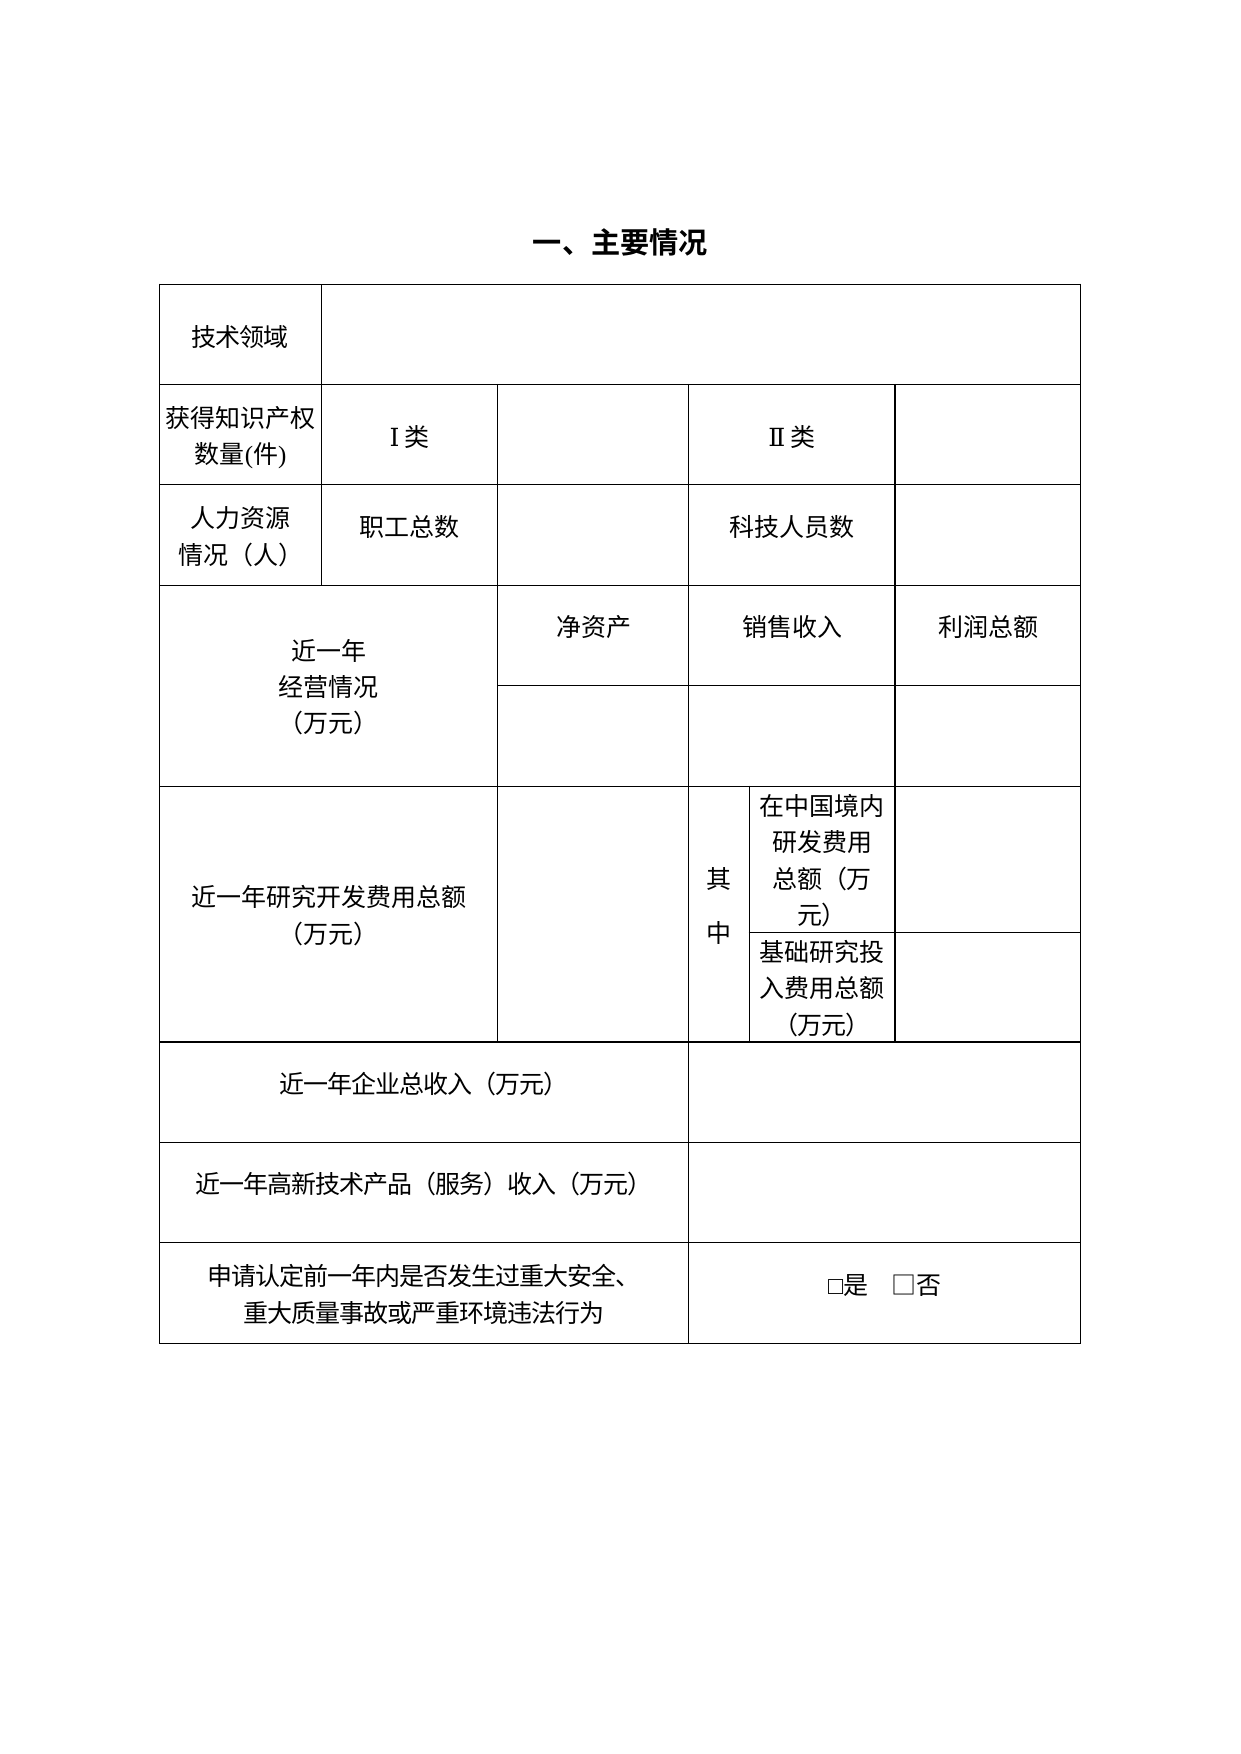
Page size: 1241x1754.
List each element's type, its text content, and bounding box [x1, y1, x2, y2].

table_cell 职工总数 [322, 485, 497, 585]
table_cell [498, 686, 688, 786]
table_cell 人力资源 情况（人） [160, 485, 321, 585]
table_cell 获得知识产权 数量(件) [160, 385, 321, 484]
table_cell [498, 385, 688, 484]
table_cell Ⅱ类 [689, 385, 894, 484]
table_cell [498, 485, 688, 585]
table_header [322, 285, 1080, 384]
table_cell □是 □否 [689, 1243, 1080, 1343]
table_cell 在中国境内 研发费用 总额（万元） [750, 787, 894, 932]
table_cell [689, 1143, 1080, 1242]
table_cell Ⅰ类 [322, 385, 497, 484]
table_cell 申请认定前一年内是否发生过重大安全、 重大质量事故或严重环境违法行为 [160, 1243, 688, 1343]
table_cell 销售收入 [689, 586, 894, 685]
table_cell 利润总额 [896, 586, 1080, 685]
table_cell [689, 1043, 1080, 1142]
table_cell [896, 485, 1080, 585]
table_cell 近一年研究开发费用总额 （万元） [160, 787, 497, 1041]
table_cell [896, 385, 1080, 484]
table_cell [689, 686, 894, 786]
table_cell 近一年企业总收入（万元） [160, 1043, 688, 1142]
table_cell 近一年高新技术产品（服务）收入（万元） [160, 1143, 688, 1242]
table_cell [896, 933, 1080, 1041]
table_cell [896, 686, 1080, 786]
table_cell [498, 787, 688, 1041]
text 一、主要情况 [187, 220, 1053, 262]
table_header 技术领域 [160, 285, 321, 384]
table_cell [896, 787, 1080, 932]
table_cell 近一年 经营情况 （万元） [160, 586, 497, 786]
table_cell 科技人员数 [689, 485, 894, 585]
table_cell 净资产 [498, 586, 688, 685]
table_cell 其 中 [689, 787, 749, 1041]
table_cell 基础研究投入费用总额 （万元） [750, 933, 894, 1041]
